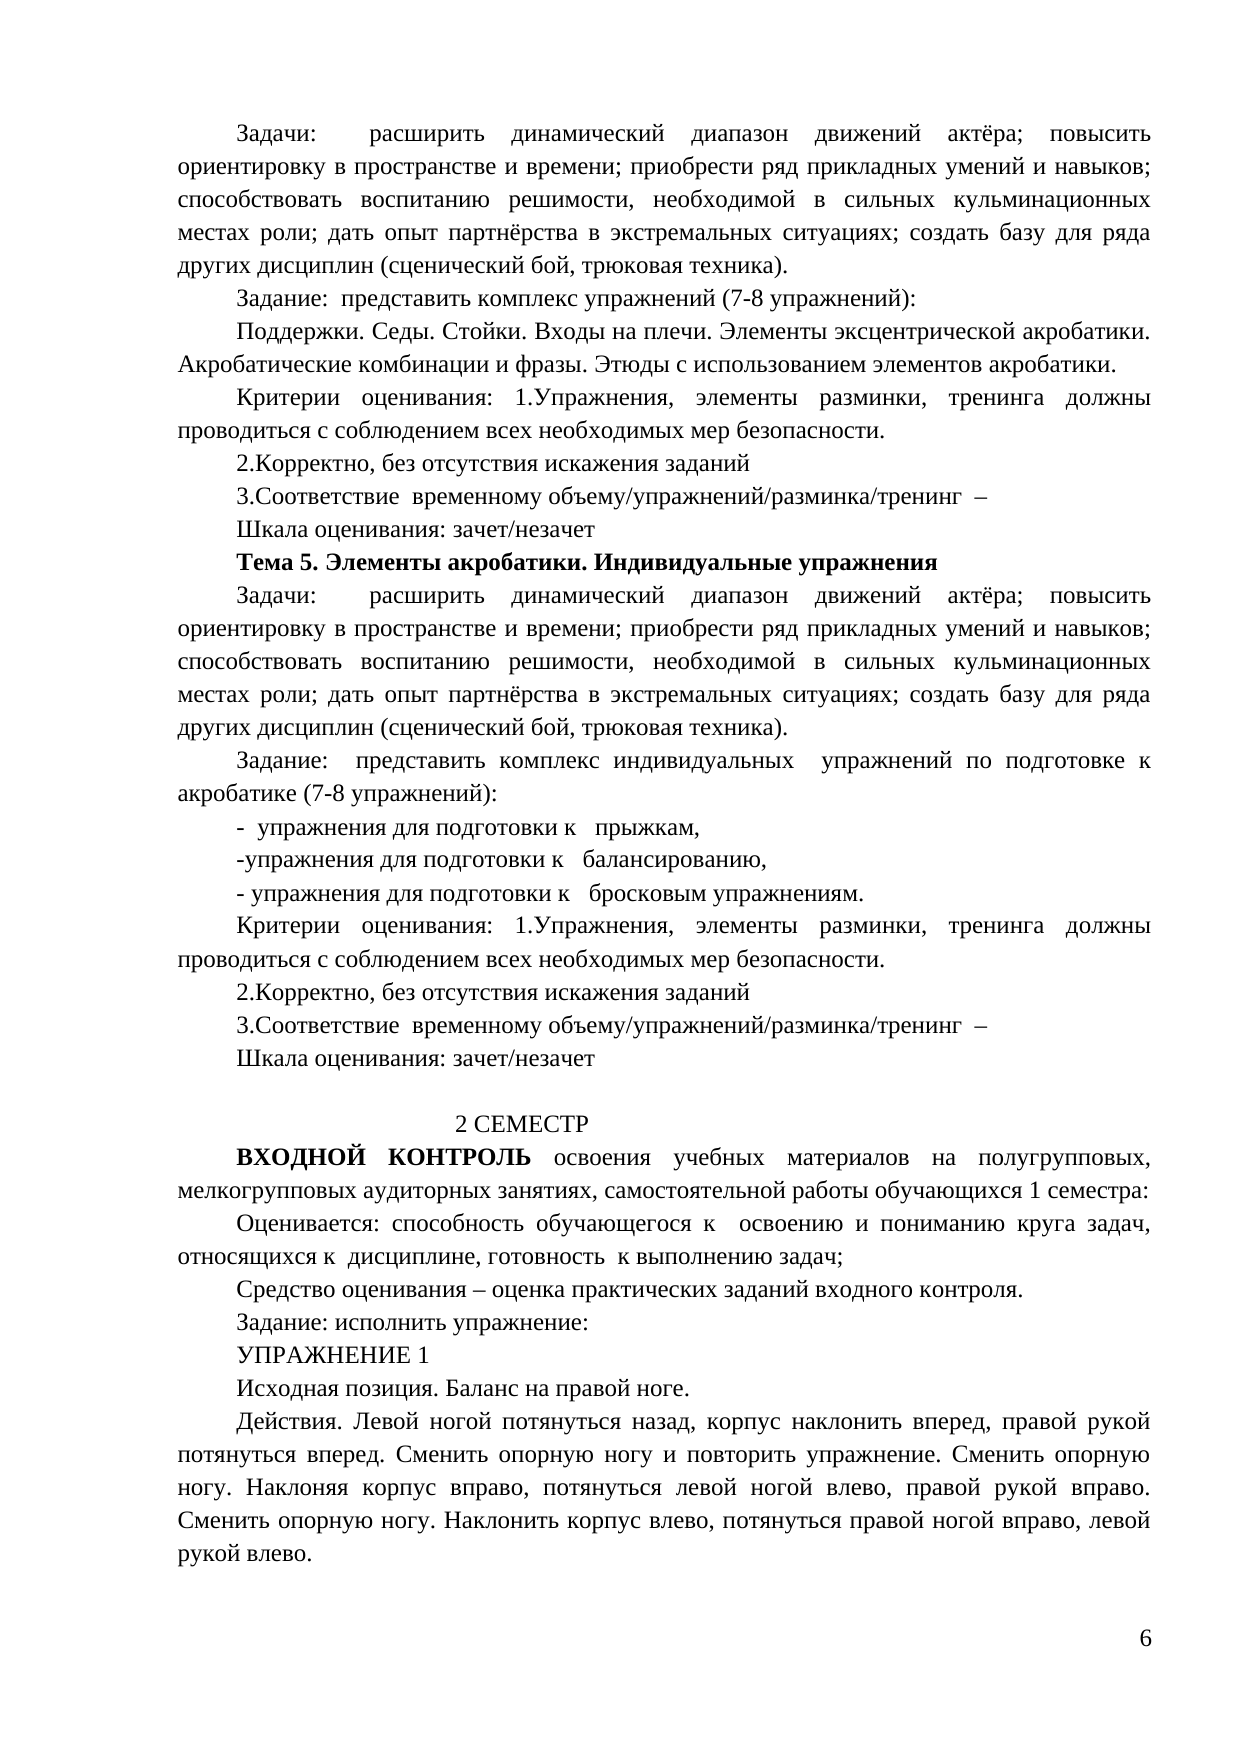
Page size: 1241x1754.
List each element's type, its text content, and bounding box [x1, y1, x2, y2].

text Поддержки. Седы. Стойки. Входы на плечи. Элементы эксцентрической акробатики. Акробатические комбинации и фразы. Этюды с использованием элементов акробатики. [177, 316, 1152, 378]
text - упражнения для подготовки к бросковым упражнениям. [177, 878, 1152, 906]
text Действия. Левой ногой потянуться назад, корпус наклонить вперед, правой рукой потянуться вперед. Сменить опорную ногу и повторить упражнение. Сменить опорную ногу. Наклоняя корпус вправо, потянуться левой ногой влево, правой рукой вправо. Сменить опорную ногу. Наклонить корпус влево, потянуться правой ногой вправо, левой рукой влево. [177, 1406, 1152, 1567]
text ВХОДНОЙ КОНТРОЛЬ освоения учебных материалов на полугрупповых, мелкогрупповых аудиторных занятиях, самостоятельной работы обучающихся 1 семестра: [177, 1142, 1152, 1203]
text -упражнения для подготовки к балансированию, [177, 844, 1152, 873]
text Шкала оценивания: зачет/незачет [177, 1043, 1152, 1071]
text Задачи: расширить динамический диапазон движений актёра; повысить ориентировку в пространстве и времени; приобрести ряд прикладных умений и навыков; способствовать воспитанию решимости, необходимой в сильных кульминационных местах роли; дать опыт партнёрства в экстремальных ситуациях; создать базу для ряда других дисциплин (сценический бой, трюковая техника). [177, 118, 1152, 279]
text Задачи: расширить динамический диапазон движений актёра; повысить ориентировку в пространстве и времени; приобрести ряд прикладных умений и навыков; способствовать воспитанию решимости, необходимой в сильных кульминационных местах роли; дать опыт партнёрства в экстремальных ситуациях; создать базу для ряда других дисциплин (сценический бой, трюковая техника). [177, 580, 1152, 741]
text Исходная позиция. Баланс на правой ноге. [177, 1373, 1152, 1402]
text 3.Соответствие временному объему/упражнений/разминка/тренинг – [177, 481, 1152, 510]
text - упражнения для подготовки к прыжкам, [177, 812, 1152, 840]
text 2 СЕМЕСТР [177, 1109, 1152, 1137]
text Критерии оценивания: 1.Упражнения, элементы разминки, тренинга должны проводиться с соблюдением всех необходимых мер безопасности. [177, 911, 1152, 972]
text 2.Корректно, без отсутствия искажения заданий [177, 977, 1152, 1005]
text Задание: представить комплекс упражнений (7-8 упражнений): [177, 283, 1152, 312]
text Критерии оценивания: 1.Упражнения, элементы разминки, тренинга должны проводиться с соблюдением всех необходимых мер безопасности. [177, 382, 1152, 444]
text Тема 5. Элементы акробатики. Индивидуальные упражнения [177, 547, 1152, 576]
text Задание: исполнить упражнение: [177, 1307, 1152, 1336]
text Средство оценивания – оценка практических заданий входного контроля. [177, 1274, 1152, 1303]
text УПРАЖНЕНИЕ 1 [177, 1340, 1152, 1369]
text Оценивается: способность обучающегося к освоению и пониманию круга задач, относящихся к дисциплине, готовность к выполнению задач; [177, 1208, 1152, 1269]
text Задание: представить комплекс индивидуальных упражнений по подготовке к акробатике (7-8 упражнений): [177, 746, 1152, 807]
text 2.Корректно, без отсутствия искажения заданий [177, 448, 1152, 477]
text 3.Соответствие временному объему/упражнений/разминка/тренинг – [177, 1010, 1152, 1038]
text Шкала оценивания: зачет/незачет [177, 514, 1152, 543]
